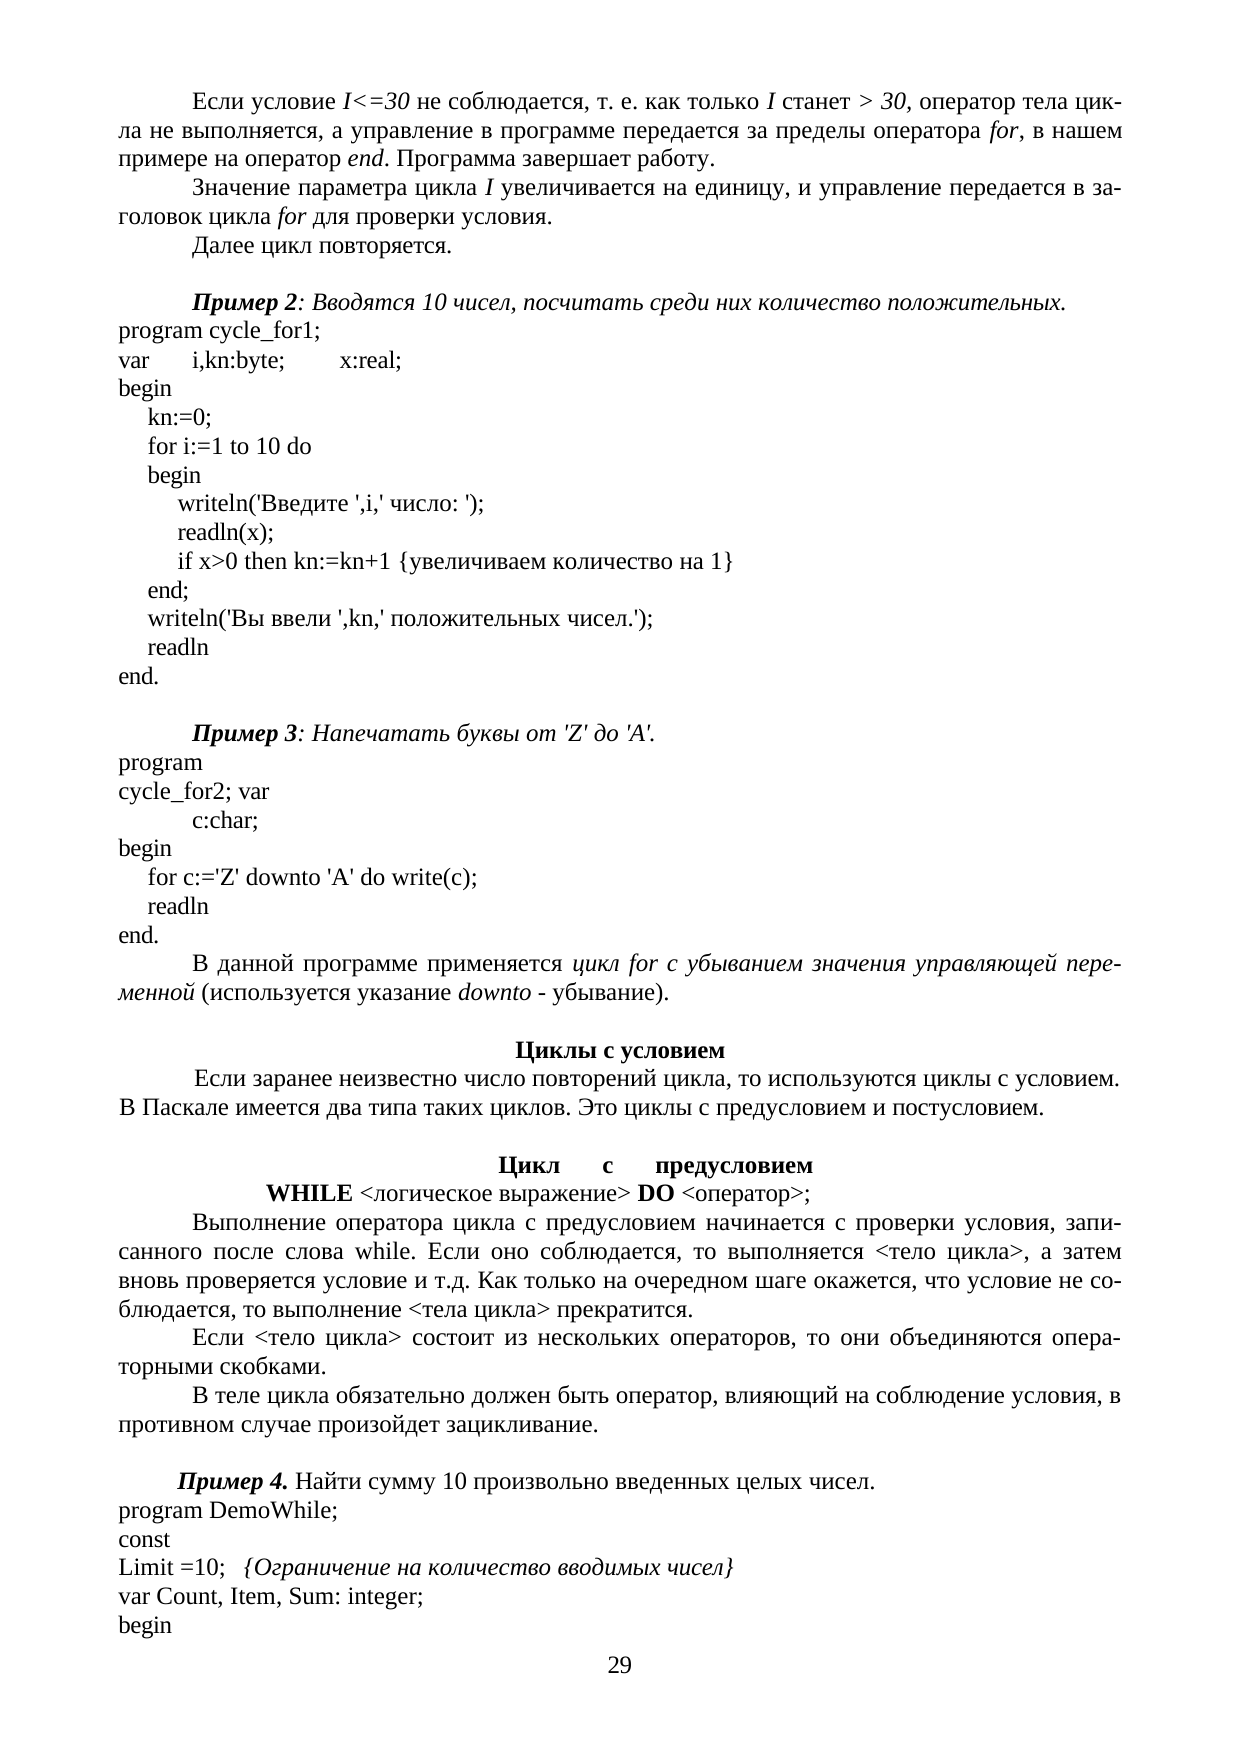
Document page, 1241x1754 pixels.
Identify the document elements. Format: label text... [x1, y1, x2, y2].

text for i:=1 to 10 do begin [147, 431, 339, 488]
text for c:='Z' downto 'A' do write(c); readln [147, 862, 485, 920]
text Пример 3: Напечатать буквы от 'Z' до 'A'. [192, 718, 1152, 747]
text kn:=0; [147, 402, 1152, 431]
text Limit =10; {Ограничение на количество вводимых чисел} [118, 1552, 1152, 1581]
text end. [118, 661, 1152, 690]
text В данной программе применяется цикл for с убыванием значения управляющей пере- менной (используется указание downto - убывание). [118, 948, 1122, 1006]
text Выполнение оператора цикла с предусловием начинается с проверки условия, запи- санного после слова while. Если оно соблюдается, то выполняется <тело цикла>, а затем вновь проверяется условие и т.д. Как только на очередном шаге окажется, что условие не со- блюдается, то выполнение <тела цикла> прекратится. [118, 1207, 1123, 1322]
text program cycle_for2; var c:char; [118, 747, 323, 833]
text Цикл с предусловием WHILE <логическое выражение> DO <оператор>; [266, 1151, 813, 1207]
text Пример 2: Вводятся 10 чисел, посчитать среди них количество положительных. [192, 287, 1152, 316]
text Далее цикл повторяется. [192, 230, 1152, 258]
text Значение параметра цикла I увеличивается на единицу, и управление передается в за- головок цикла for для проверки условия. [118, 172, 1122, 230]
text var Count, Item, Sum: integer; begin [118, 1581, 428, 1639]
text var i,kn:byte; x:real; begin [118, 345, 403, 402]
text program cycle_for1; [118, 316, 1152, 345]
text writeln('Вы ввели ',kn,' положительных чисел.'); readln [147, 603, 686, 661]
text Если условие I<=30 не соблюдается, т. е. как только I станет > 30, оператор тела цик- ла не выполняется, а управление в программе передается за пределы оператора for, в нашем примере на оператор end. Программа завершает работу. [118, 86, 1123, 172]
text Пример 4. Найти сумму 10 произвольно введенных целых чисел. program DemoWhile; [118, 1466, 923, 1524]
text writeln('Введите ',i,' число: '); readln(x); [177, 488, 485, 546]
subtitle Циклы с условием [103, 1035, 1137, 1064]
text end. [118, 920, 1152, 948]
text Если заранее неизвестно число повторений цикла, то используются циклы с условием. [162, 1064, 1152, 1092]
text begin [118, 833, 1152, 862]
text if x>0 then kn:=kn+1 {увеличиваем количество на 1} end; [147, 546, 769, 603]
text Если <тело цикла> состоит из нескольких операторов, то они объединяются опера- торными скобками. [118, 1322, 1122, 1380]
text const [118, 1524, 1152, 1552]
text В теле цикла обязательно должен быть оператор, влияющий на соблюдение условия, в противном случае произойдет зацикливание. [118, 1380, 1121, 1437]
text В Паскале имеется два типа таких циклов. Это циклы с предусловием и постусловием. [115, 1092, 1049, 1121]
